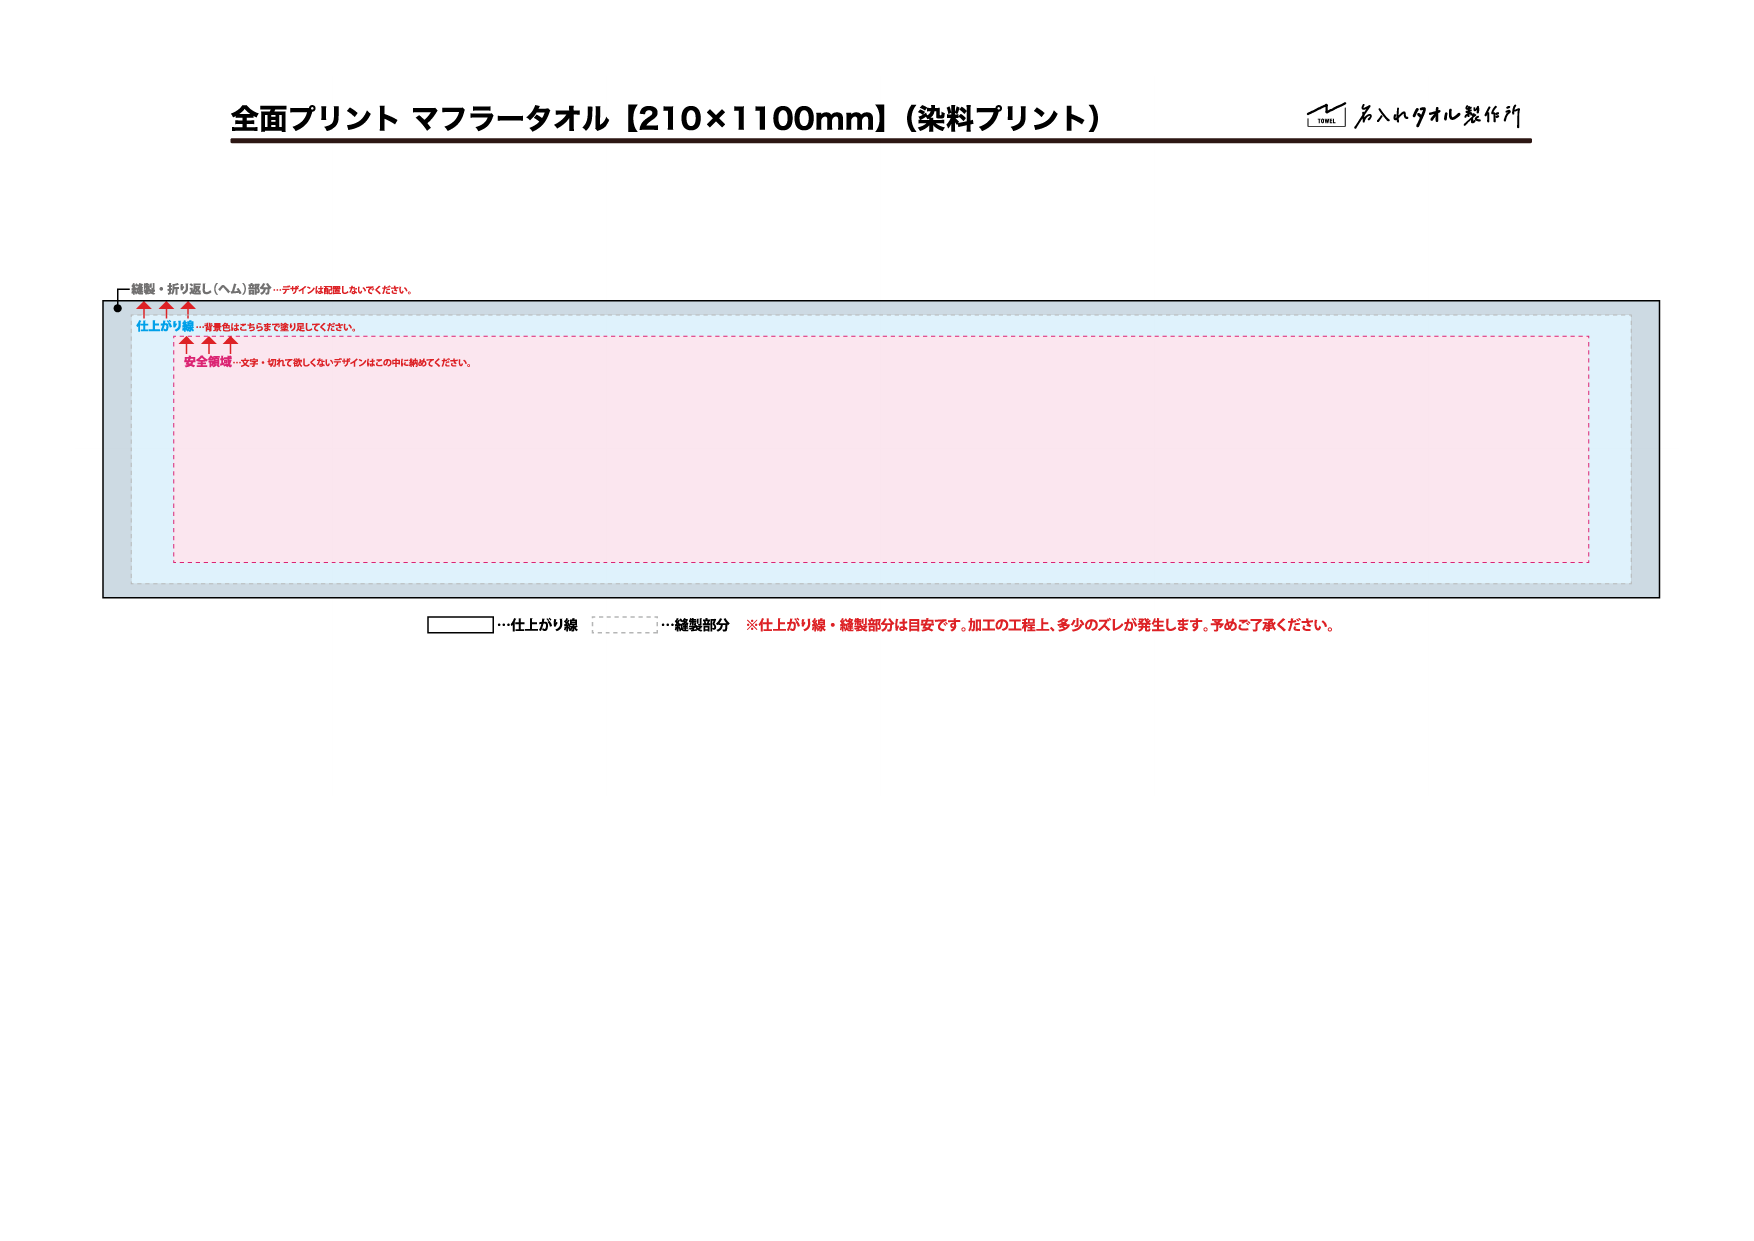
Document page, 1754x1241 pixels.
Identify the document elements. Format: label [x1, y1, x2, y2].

picture [75, 76, 1679, 796]
